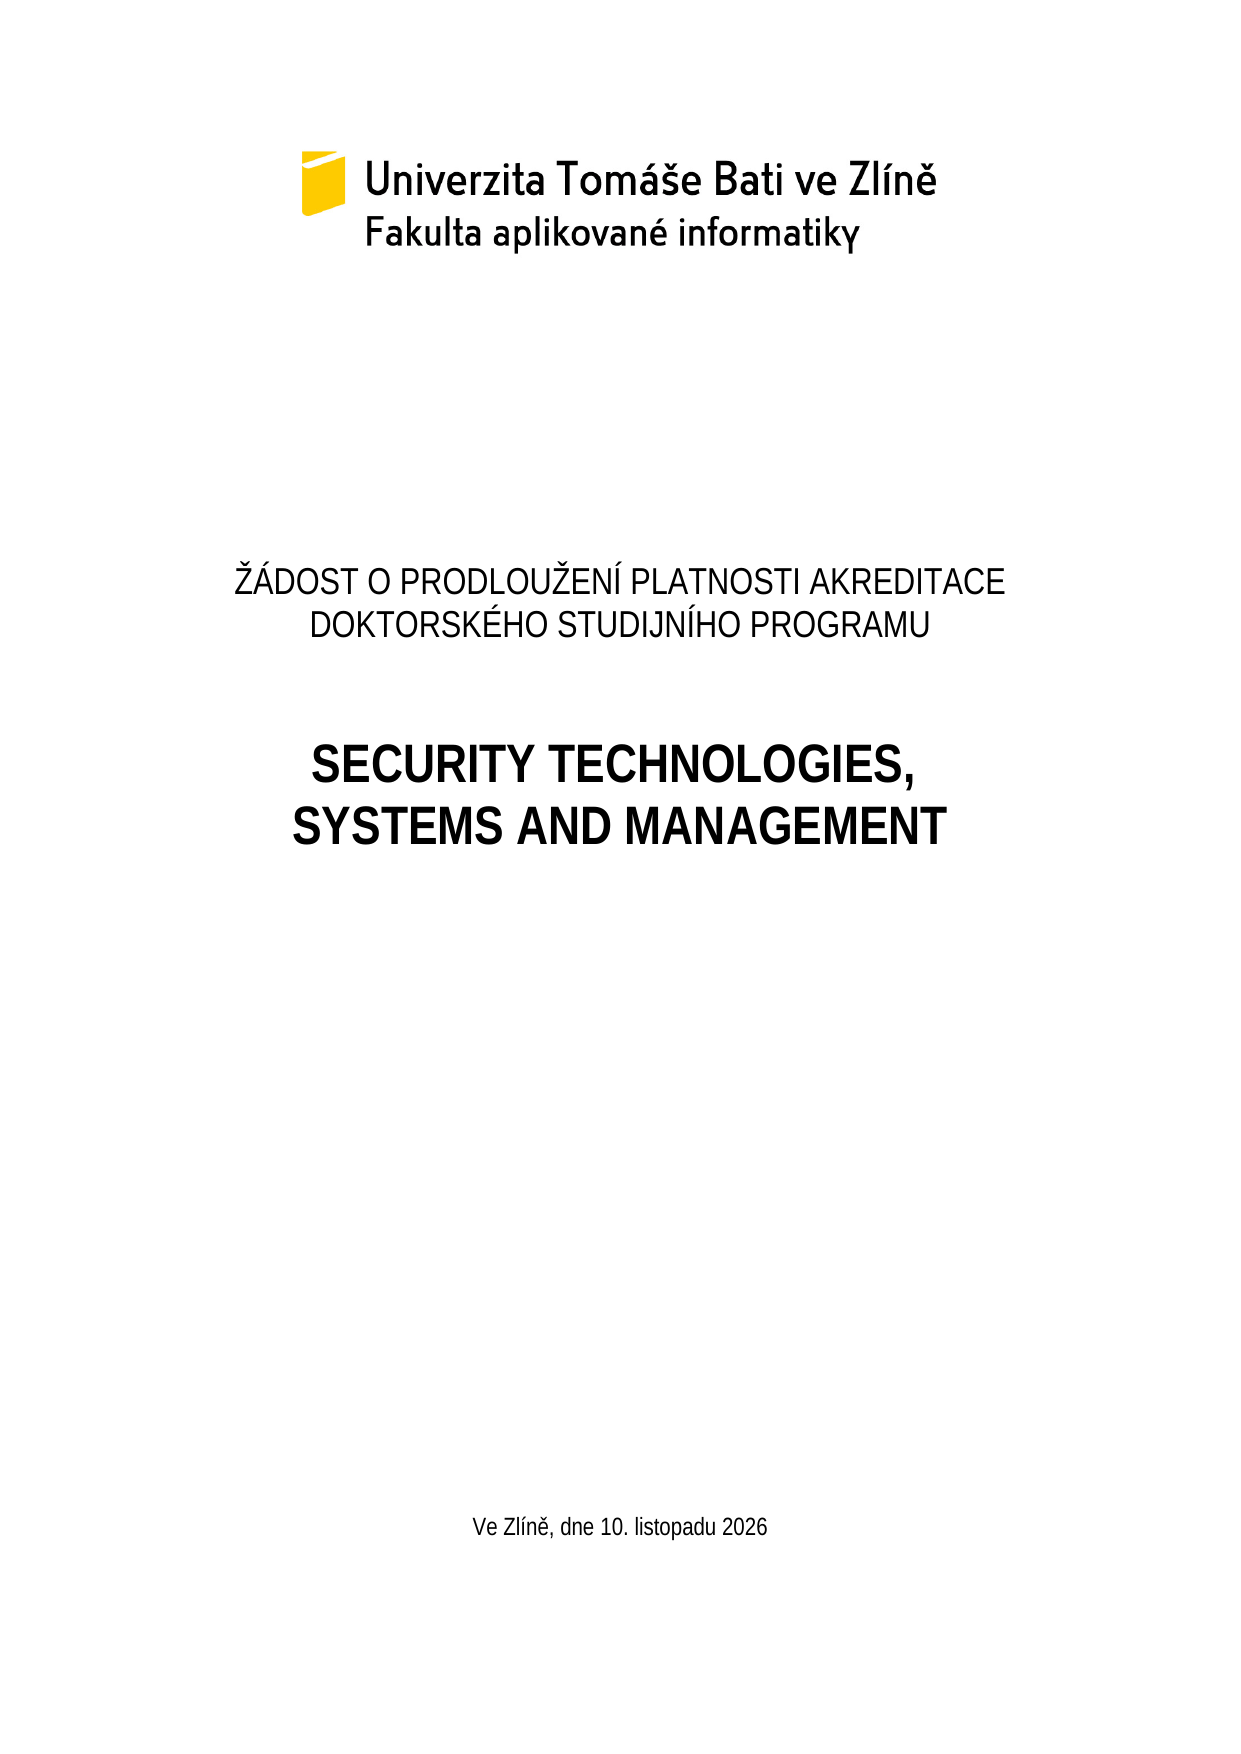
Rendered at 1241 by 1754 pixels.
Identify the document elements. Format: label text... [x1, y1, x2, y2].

text Ve Zlíně, dne [148, 1512, 1093, 1541]
text SECURITY TECHNOLOGIES, SYSTEMS AND MANAGEMENT [148, 732, 1093, 856]
picture [297, 147, 943, 259]
text ŽÁDOST O PRODLOUŽENÍ PLATNOSTI AKREDITACE DOKTORSKÉHO STUDIJNÍHO PROGRAMU [148, 559, 1093, 646]
